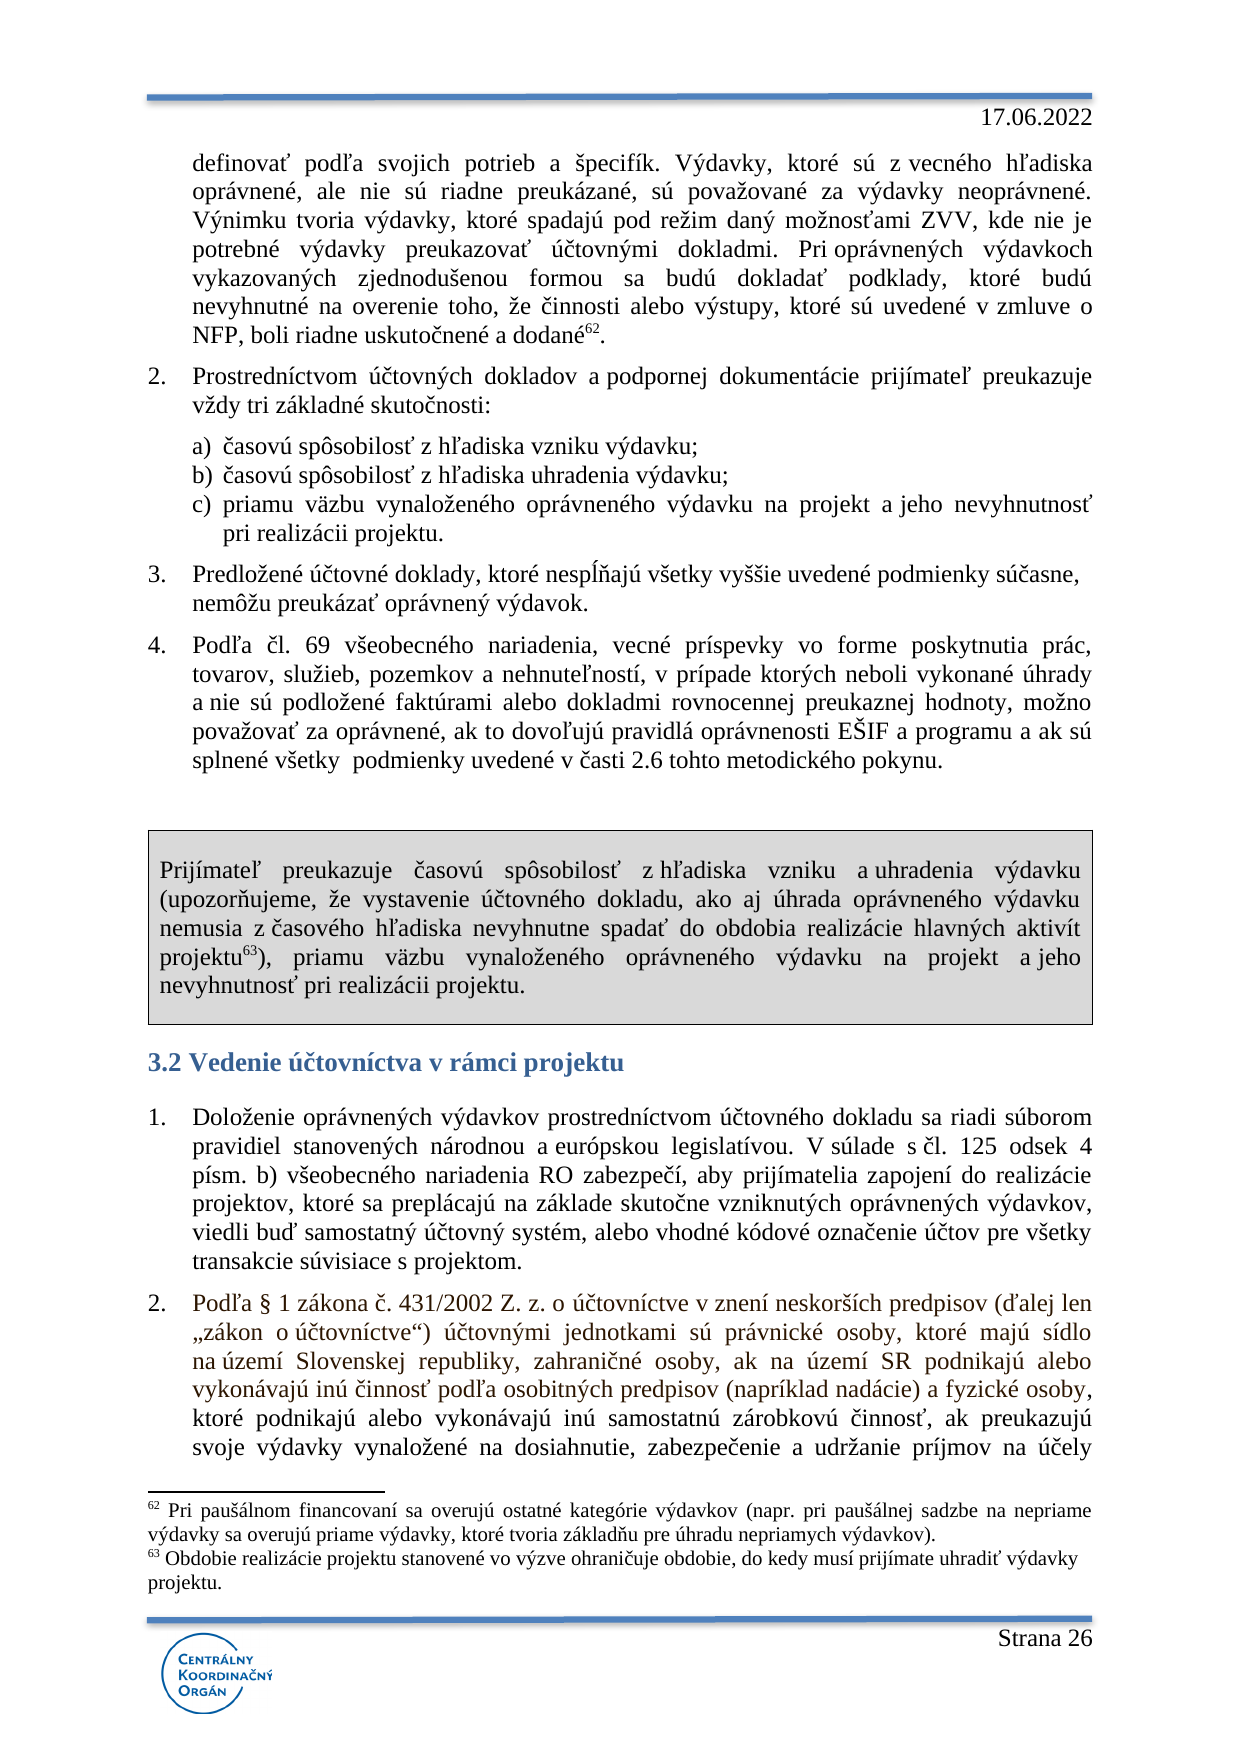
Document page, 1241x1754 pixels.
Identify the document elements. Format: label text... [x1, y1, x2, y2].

list časovú spôsobilosť z hľadiska vzniku výdavku; [192, 431, 1093, 460]
list Predložené účtovné doklady, ktoré nespĺňajú všetky vyššie uvedené podmienky súčasne, nemôžu preukázať oprávnený výdavok. [148, 559, 1093, 616]
list Doloženie oprávnených výdavkov prostredníctvom účtovného dokladu sa riadi súborom pravidiel stanovených národnou a európskou legislatívou. V súlade s čl. 125 odsek 4 písm. b) všeobecného nariadenia RO zabezpečí, aby prijímatelia zapojení do realizácie projektov, ktoré sa preplácajú na základe skutočne vzniknutých oprávnených výdavkov, viedli buď samostatný účtovný systém, alebo vhodné kódové označenie účtov pre všetky transakcie súvisiace s projektom. [148, 1102, 1093, 1275]
table_header Prijímateľ preukazuje časovú spôsobilosť z hľadiska vzniku a uhradenia výdavku (upozorňujeme, že vystavenie účtovného dokladu, ako aj úhrada oprávneného výdavku nemusia z časového hľadiska nevyhnutne spadať do obdobia realizácie hlavných aktivít projektu), priamu väzbu vynaloženého oprávneného výdavku na projekt a jeho nevyhnutnosť pri realizácii projektu. [149, 831, 1092, 1024]
list Podľa čl. 69 všeobecného nariadenia, vecné príspevky vo forme poskytnutia prác, tovarov, služieb, pozemkov a nehnuteľností, v prípade ktorých neboli vykonané úhrady a nie sú podložené faktúrami alebo dokladmi rovnocennej preukaznej hodnoty, možno považovať za oprávnené, ak to dovoľujú pravidlá oprávnenosti EŠIF a programu a ak sú splnené všetky podmienky uvedené v časti 2.6 tohto metodického pokynu. [148, 630, 1093, 774]
list priamu väzbu vynaloženého oprávneného výdavku na projekt a jeho nevyhnutnosť pri realizácii projektu. [192, 489, 1093, 546]
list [148, 1288, 1093, 1461]
text 3.2 Vedenie účtovníctva v rámci projektu [148, 1046, 1093, 1077]
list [148, 148, 1093, 349]
picture [159, 1631, 272, 1713]
list časovú spôsobilosť z hľadiska uhradenia výdavku; [192, 460, 1093, 489]
list Prostredníctvom účtovných dokladov a podpornej dokumentácie prijímateľ preukazuje vždy tri základné skutočnosti: [148, 361, 1093, 419]
